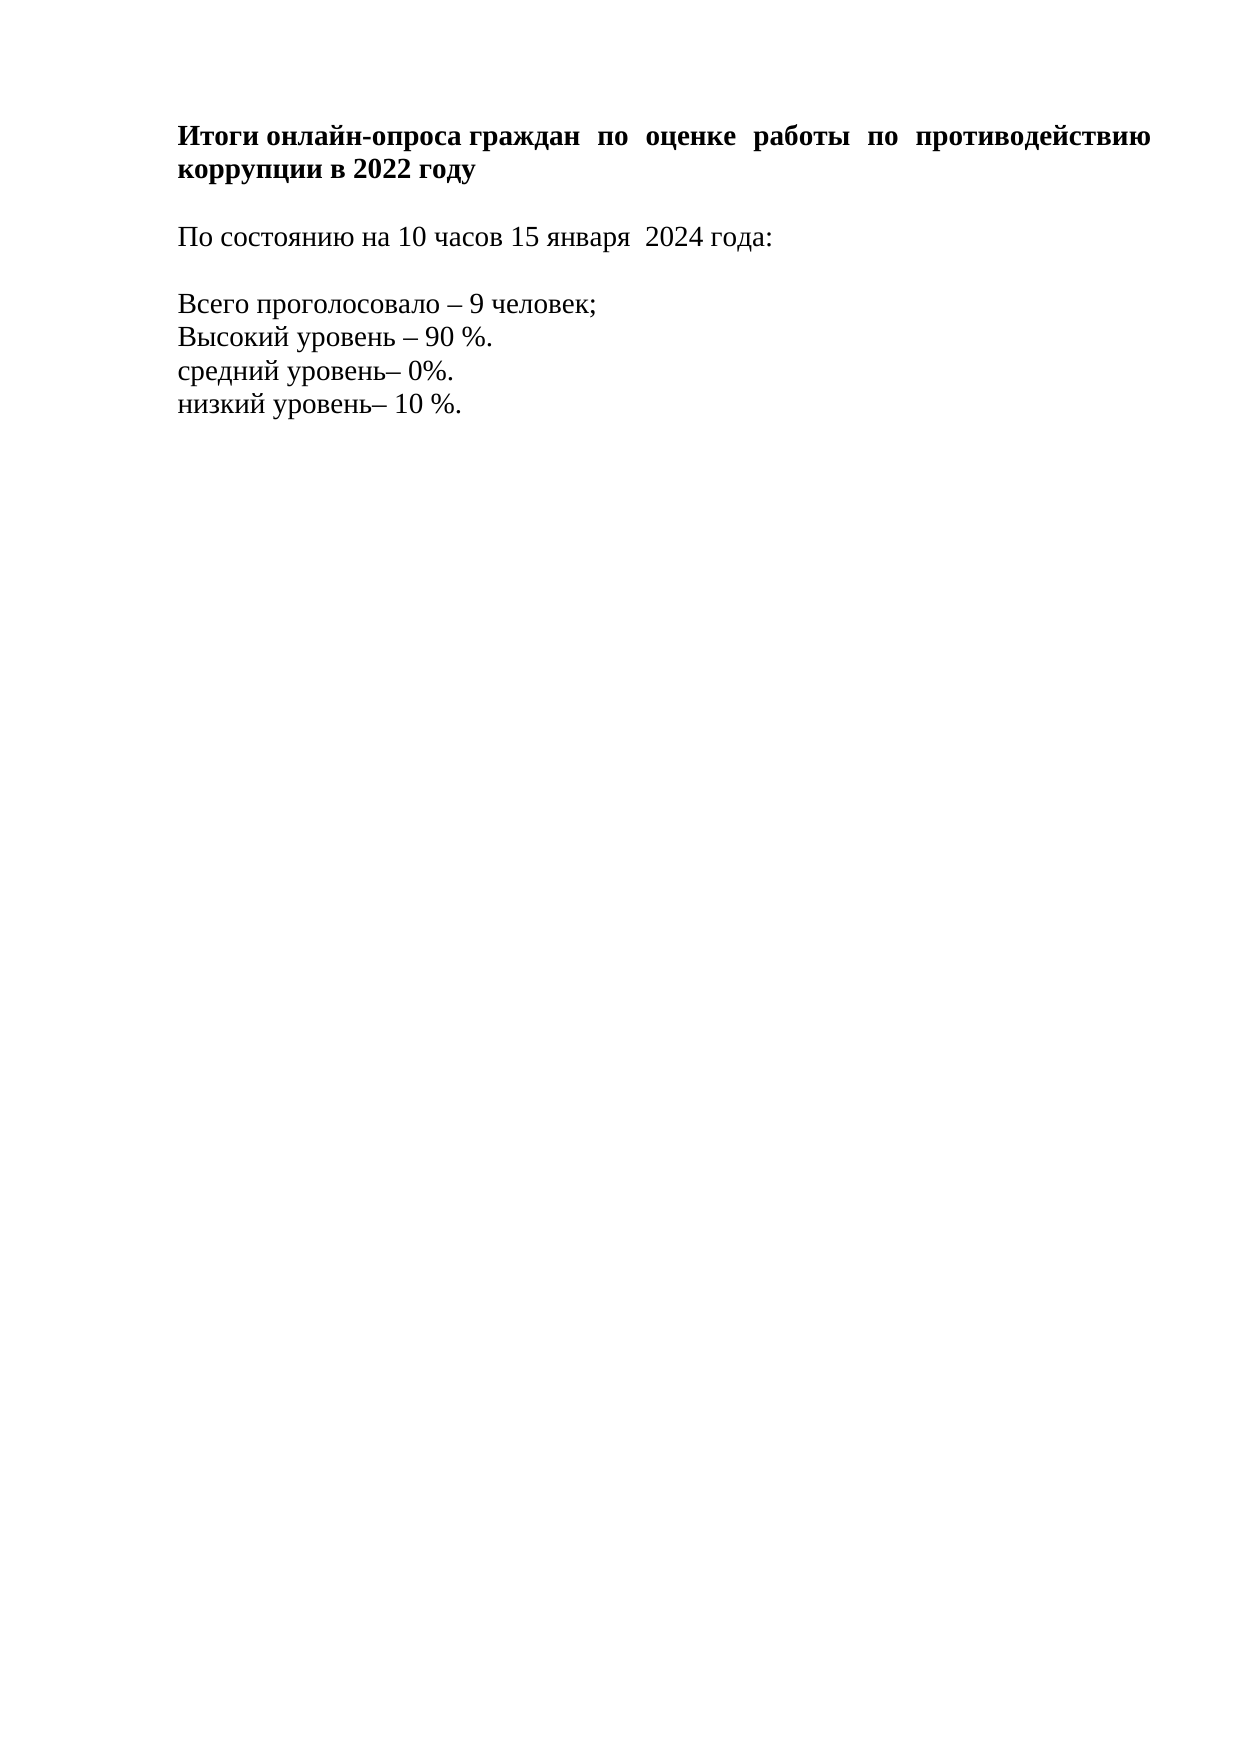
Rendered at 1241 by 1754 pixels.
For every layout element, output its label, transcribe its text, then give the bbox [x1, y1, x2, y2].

text По состоянию на 10 часов 15 января 2024 года: [177, 219, 1152, 252]
text Итоги онлайн-опроса граждан по оценке работы по противодействию коррупции в 2022 году [177, 118, 1152, 185]
text средний уровень– 0%. [177, 353, 1152, 386]
text низкий уровень– 10 %. [177, 386, 1152, 420]
text Высокий уровень – 90 %. [177, 319, 1152, 353]
text Всего проголосовало – 9 человек; [177, 286, 1152, 319]
